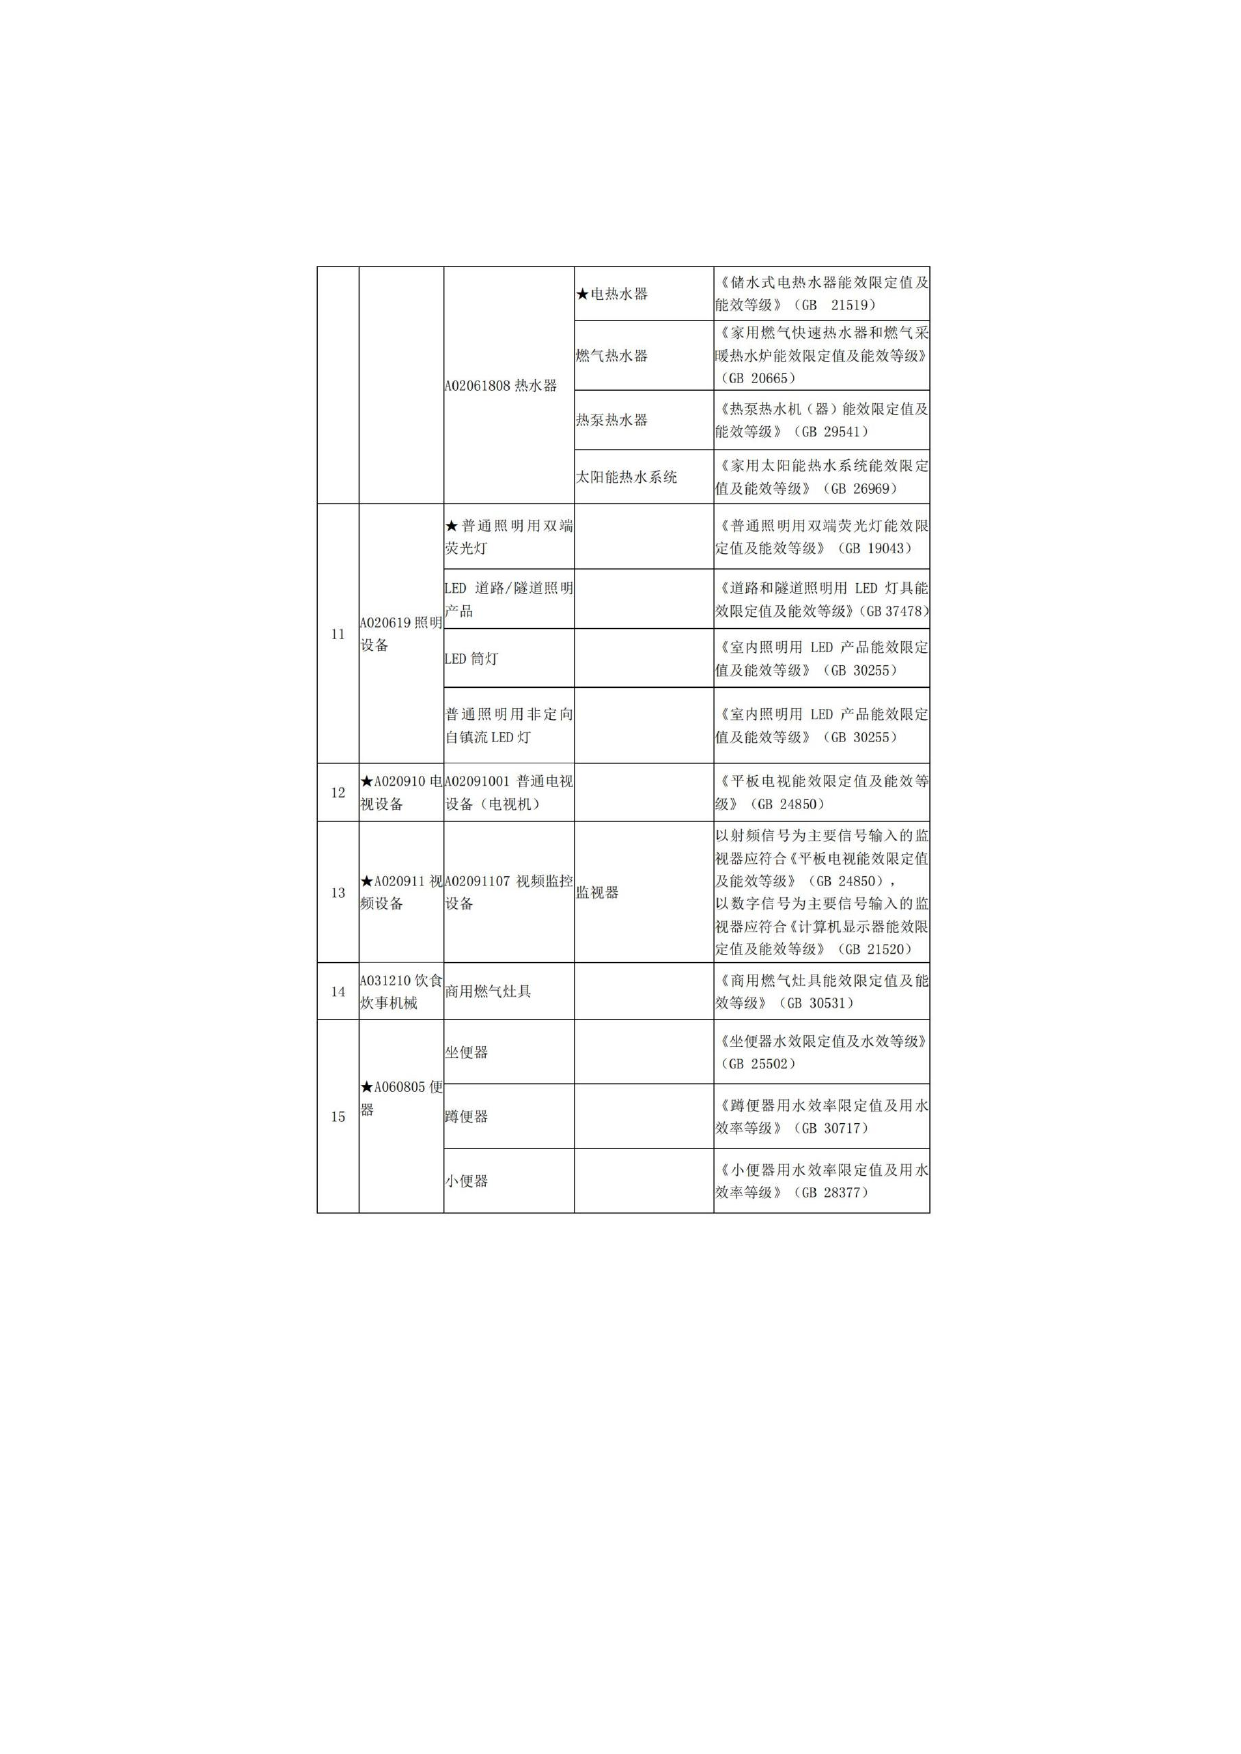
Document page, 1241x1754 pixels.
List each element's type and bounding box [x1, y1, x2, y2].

picture [187, 162, 1053, 1385]
